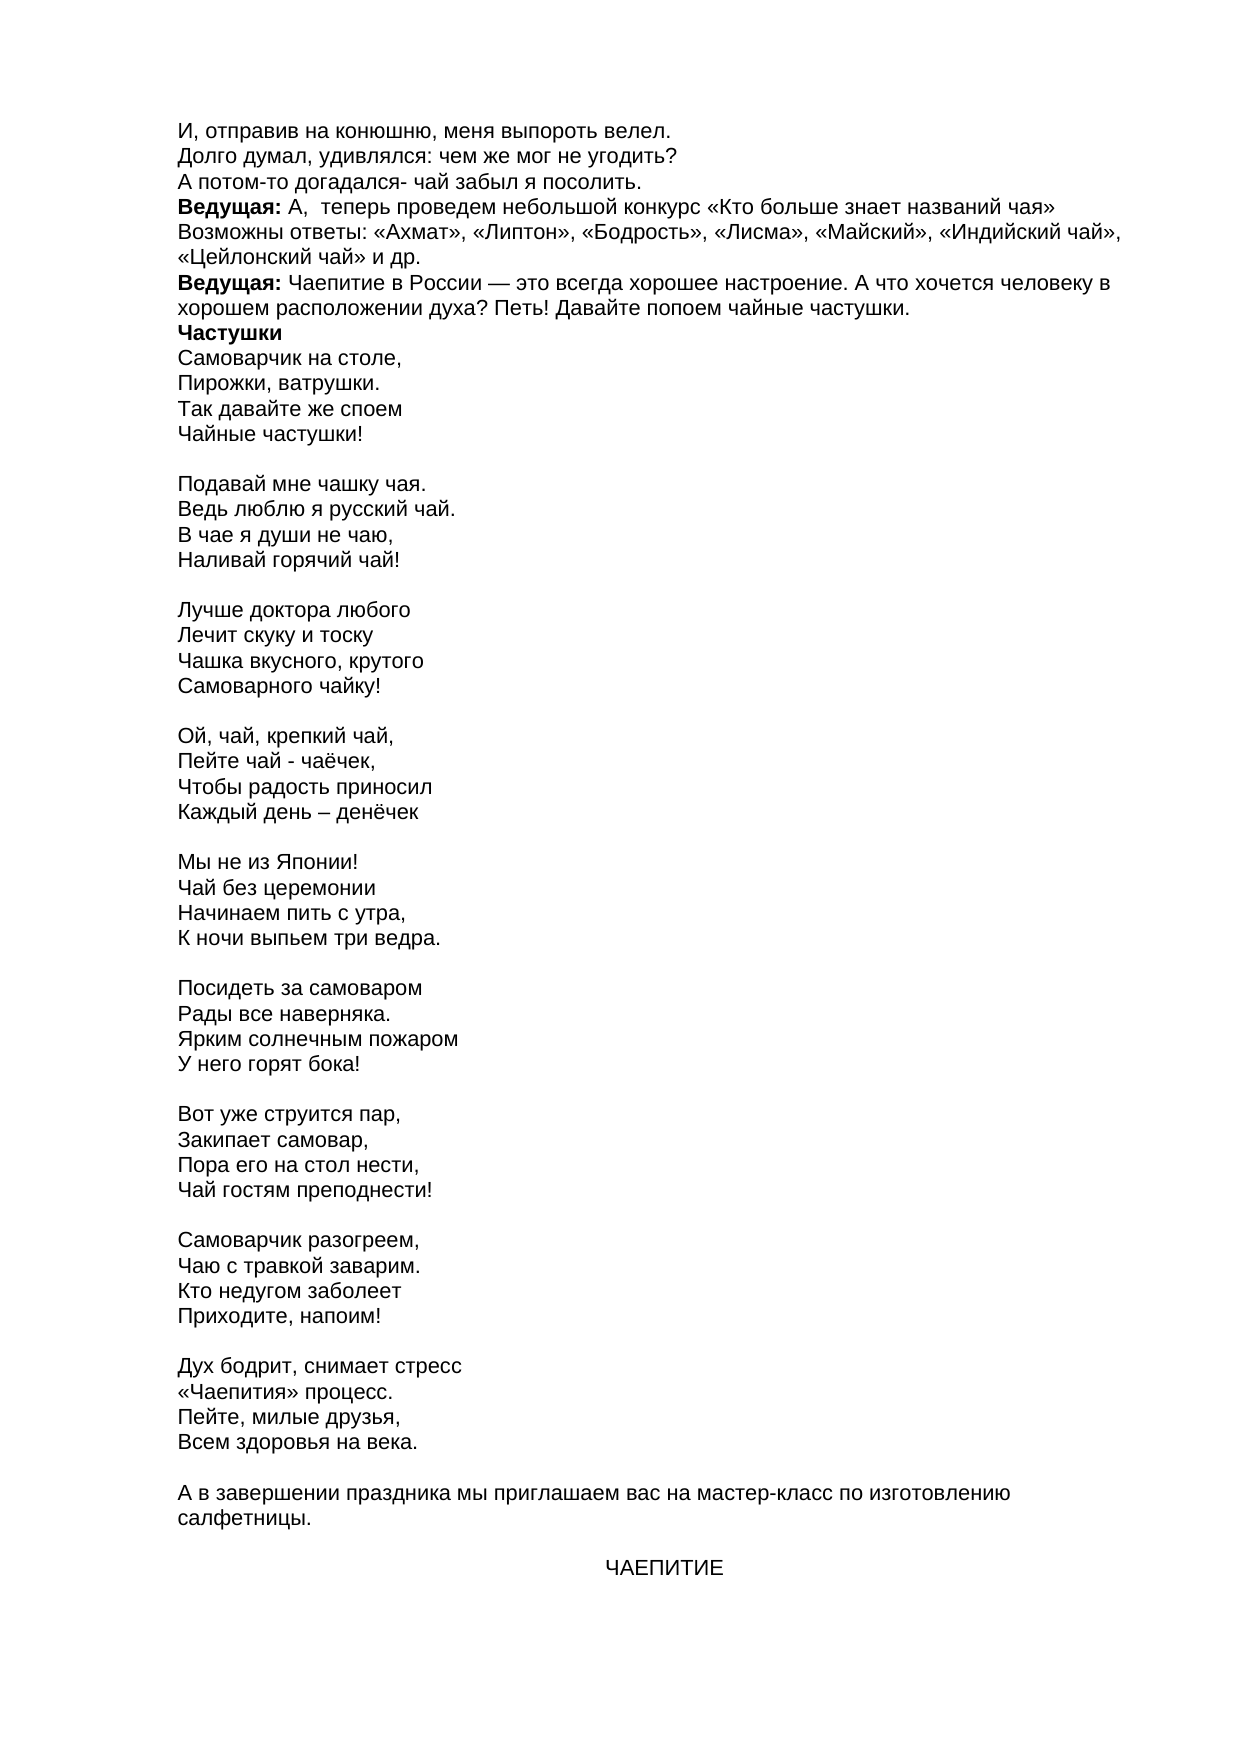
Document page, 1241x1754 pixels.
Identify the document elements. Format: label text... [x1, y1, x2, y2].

text В чае я души не чаю, [177, 521, 1152, 547]
text Чтобы радость приносил [177, 773, 1152, 799]
text Пейте чай - чаёчек, [177, 748, 1152, 773]
text Частушки [177, 320, 1152, 345]
text Рады все наверняка. [177, 1000, 1152, 1026]
text Закипает самовар, [177, 1126, 1152, 1152]
text А в завершении праздника мы приглашаем вас на мастер-класс по изготовлению салфетницы. [177, 1479, 1152, 1530]
text Пирожки, ватрушки. [177, 370, 1152, 395]
text Чашка вкусного, крутого [177, 647, 1152, 673]
text Ведь люблю я русский чай. [177, 496, 1152, 521]
text Самоварчик разогреем, [177, 1227, 1152, 1252]
text Так давайте же споем [177, 395, 1152, 421]
text Чайные частушки! [177, 421, 1152, 446]
text Вот уже струится пар, [177, 1101, 1152, 1126]
text Дух бодрит, снимает стресс [177, 1353, 1152, 1378]
text У него горят бока! [177, 1051, 1152, 1076]
text Кто недугом заболеет [177, 1278, 1152, 1303]
text Приходите, напоим! [177, 1303, 1152, 1328]
text Долго думал, удивлялся: чем же мог не угодить? [177, 143, 1152, 168]
text И, отправив на конюшню, меня выпороть велел. [177, 118, 1152, 143]
text Пора его на стол нести, [177, 1152, 1152, 1177]
text Начинаем пить с утра, [177, 899, 1152, 925]
text Пейте, милые друзья, [177, 1404, 1152, 1429]
text Чай без церемонии [177, 874, 1152, 899]
text Ярким солнечным пожаром [177, 1026, 1152, 1051]
text Всем здоровья на века. [177, 1429, 1152, 1454]
text Ведущая: А, теперь проведем небольшой конкурс «Кто больше знает названий чая» [177, 194, 1152, 219]
text Чай гостям преподнести! [177, 1177, 1152, 1202]
text К ночи выпьем три ведра. [177, 925, 1152, 950]
text Возможны ответы: «Ахмат», «Липтон», «Бодрость», «Лисма», «Майский», «Индийский чай», «Цейлонский чай» и др. [177, 219, 1152, 269]
text Ведущая: Чаепитие в России — это всегда хорошее настроение. А что хочется человеку в хорошем расположении духа? Петь! Давайте попоем чайные частушки. [177, 269, 1152, 320]
text Самоварчик на столе, [177, 345, 1152, 370]
text Посидеть за самоваром [177, 975, 1152, 1000]
text Наливай горячий чай! [177, 547, 1152, 572]
text Каждый день – денёчек [177, 799, 1152, 824]
text А потом-то догадался- чай забыл я посолить. [177, 168, 1152, 194]
text ЧАЕПИТИЕ [177, 1555, 1152, 1580]
text Чаю с травкой заварим. [177, 1252, 1152, 1278]
text «Чаепития» процесс. [177, 1378, 1152, 1404]
text Мы не из Японии! [177, 849, 1152, 874]
text Лечит скуку и тоску [177, 622, 1152, 647]
text Подавай мне чашку чая. [177, 471, 1152, 496]
text Лучше доктора любого [177, 597, 1152, 622]
text Ой, чай, крепкий чай, [177, 723, 1152, 748]
text Самоварного чайку! [177, 673, 1152, 698]
